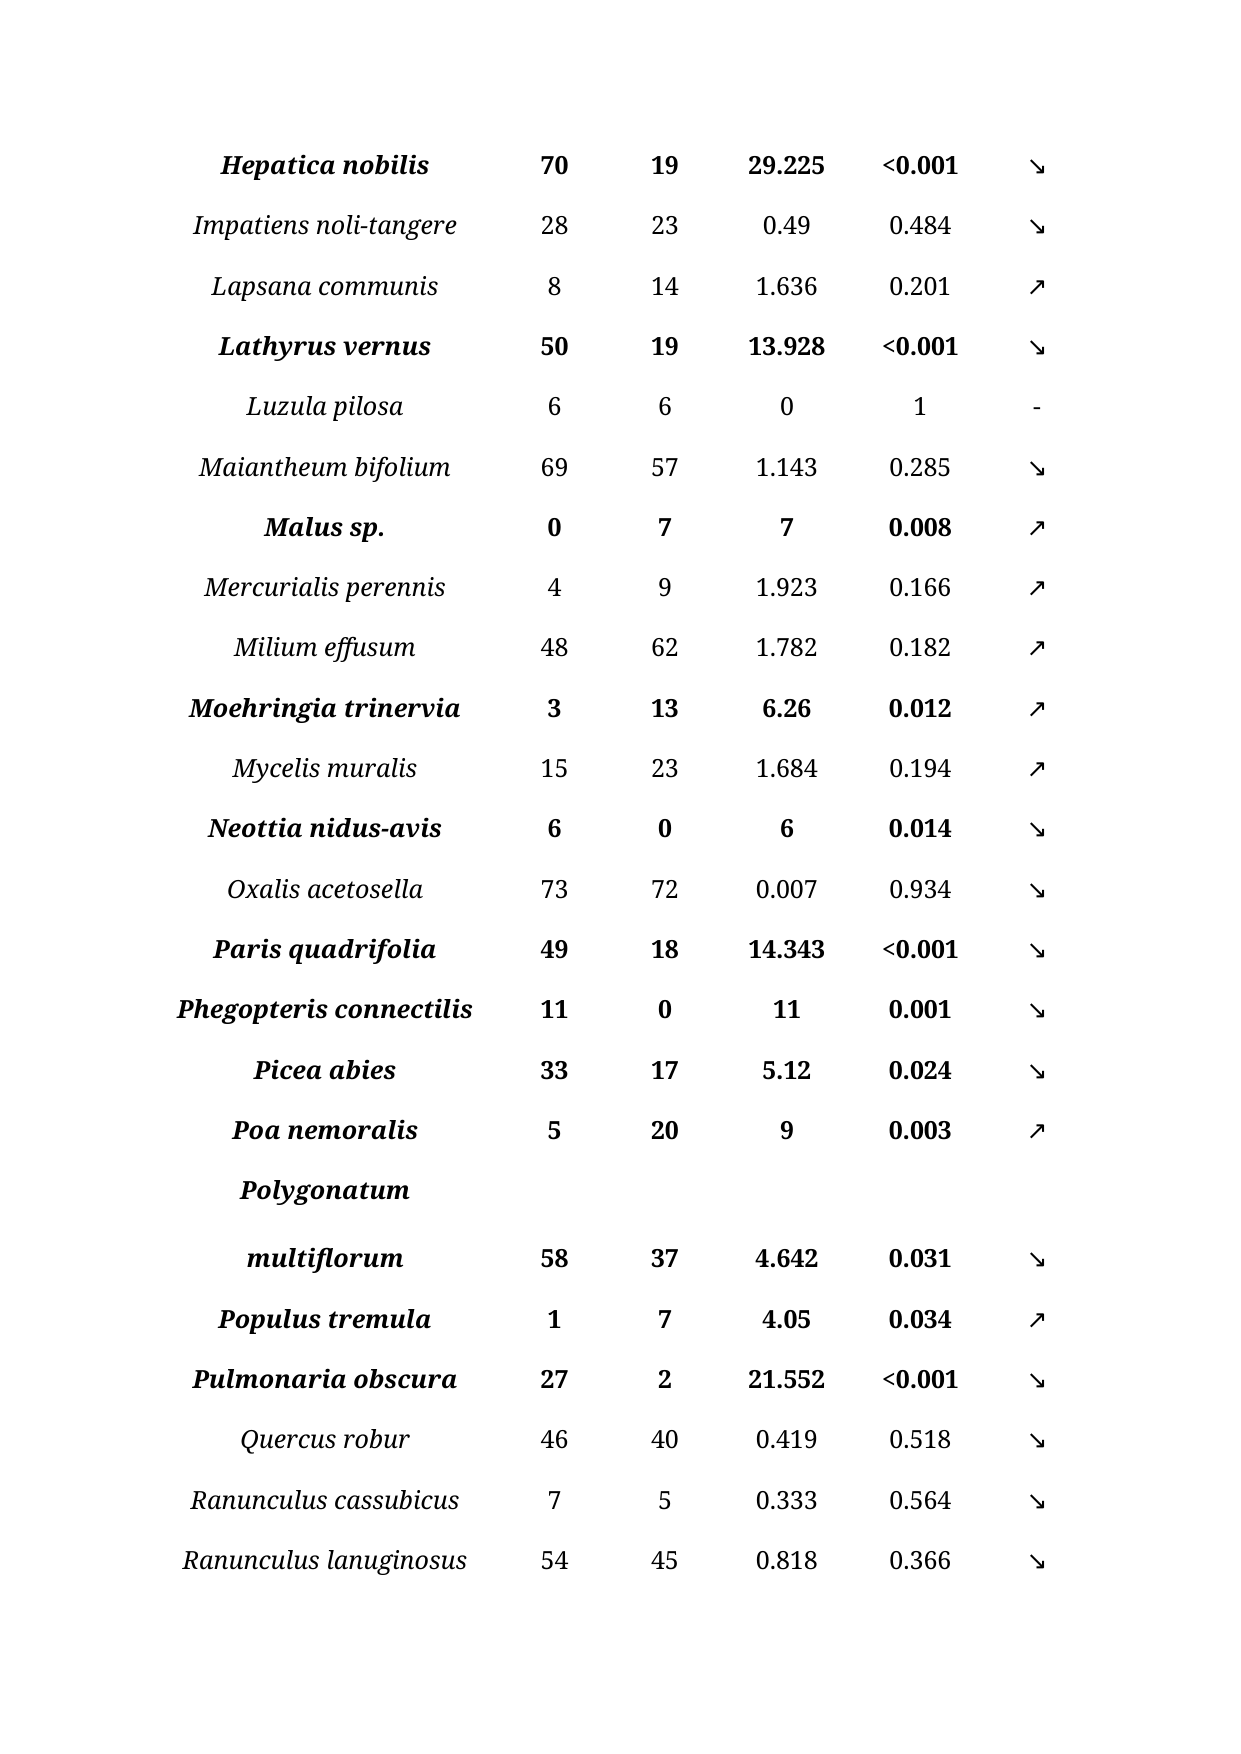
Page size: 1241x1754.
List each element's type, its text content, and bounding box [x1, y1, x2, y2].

table_cell 0.818 [720, 1543, 853, 1603]
table_cell 19 [610, 148, 720, 208]
table_cell 21.552 [720, 1362, 853, 1422]
table_cell [987, 932, 1087, 992]
table_cell Lapsana communis [154, 268, 499, 328]
table_cell 0.484 [854, 208, 987, 268]
table_cell 5 [610, 1482, 720, 1543]
table_cell 0.285 [854, 449, 987, 509]
table_cell 0 [499, 510, 609, 570]
table_cell 9 [720, 1113, 853, 1173]
table_cell 58 [499, 1173, 609, 1301]
table_cell 54 [499, 1543, 609, 1603]
table_cell 18 [610, 932, 720, 992]
table_cell 6 [720, 811, 853, 871]
table_cell 0.166 [854, 570, 987, 630]
table_cell Milium effusum [154, 630, 499, 690]
table_cell Polygonatum multiflorum [154, 1173, 499, 1301]
table_cell Impatiens noli-tangere [154, 208, 499, 268]
table_cell 0.49 [720, 208, 853, 268]
table_cell Malus sp. [154, 510, 499, 570]
table_cell 0.008 [854, 510, 987, 570]
table_cell 11 [720, 992, 853, 1052]
table_cell 1 [854, 389, 987, 449]
table_cell Populus tremula [154, 1301, 499, 1362]
table_cell [987, 208, 1087, 268]
table_cell 69 [499, 449, 609, 509]
table_cell Oxalis acetosella [154, 871, 499, 932]
table_cell [987, 268, 1087, 328]
table_cell [987, 1301, 1087, 1362]
table_cell 0.012 [854, 690, 987, 751]
table_cell 1 [499, 1301, 609, 1362]
table_cell 0.366 [854, 1543, 987, 1603]
table_cell Phegopteris connectilis [154, 992, 499, 1052]
table_cell [987, 1362, 1087, 1422]
table_cell 2 [610, 1362, 720, 1422]
table_cell 49 [499, 932, 609, 992]
table_cell [987, 992, 1087, 1052]
table_cell 0.014 [854, 811, 987, 871]
table_cell Moehringia trinervia [154, 690, 499, 751]
table_cell 29.225 [720, 148, 853, 208]
table_cell 0.007 [720, 871, 853, 932]
table_cell Mercurialis perennis [154, 570, 499, 630]
table_cell 57 [610, 449, 720, 509]
table_cell 0.518 [854, 1422, 987, 1482]
table_cell 0.024 [854, 1052, 987, 1113]
table_cell 13.928 [720, 329, 853, 389]
table_cell 7 [499, 1482, 609, 1543]
table_cell Lathyrus vernus [154, 329, 499, 389]
table_cell [987, 1482, 1087, 1543]
table_cell Quercus robur [154, 1422, 499, 1482]
table_cell 14 [610, 268, 720, 328]
table_cell Poa nemoralis [154, 1113, 499, 1173]
table_cell <0.001 [854, 1362, 987, 1422]
table_cell 23 [610, 208, 720, 268]
table_cell 7 [610, 1301, 720, 1362]
table_cell 9 [610, 570, 720, 630]
table_cell 4 [499, 570, 609, 630]
table_cell Mycelis muralis [154, 751, 499, 811]
table_cell [987, 329, 1087, 389]
table_cell 4.642 [720, 1173, 853, 1301]
table_cell 8 [499, 268, 609, 328]
table_cell 7 [610, 510, 720, 570]
table_cell [987, 871, 1087, 932]
table_cell [987, 148, 1087, 208]
table_cell 5 [499, 1113, 609, 1173]
table_cell 0.001 [854, 992, 987, 1052]
table_cell 13 [610, 690, 720, 751]
table_cell 50 [499, 329, 609, 389]
table_cell 33 [499, 1052, 609, 1113]
table_cell 40 [610, 1422, 720, 1482]
table_cell 4.05 [720, 1301, 853, 1362]
table_cell 0.034 [854, 1301, 987, 1362]
table_cell 20 [610, 1113, 720, 1173]
table_cell 0.182 [854, 630, 987, 690]
table_cell Maiantheum bifolium [154, 449, 499, 509]
table_cell 27 [499, 1362, 609, 1422]
table_cell 6 [499, 389, 609, 449]
table_cell 5.12 [720, 1052, 853, 1113]
table_cell [987, 1052, 1087, 1113]
table_cell 7 [720, 510, 853, 570]
table_cell [987, 570, 1087, 630]
table_cell 3 [499, 690, 609, 751]
table_cell 0.194 [854, 751, 987, 811]
table_cell [987, 1173, 1087, 1301]
table_cell 0.333 [720, 1482, 853, 1543]
table_cell - [987, 389, 1087, 449]
table_cell 0.003 [854, 1113, 987, 1173]
table_cell 28 [499, 208, 609, 268]
table_cell 45 [610, 1543, 720, 1603]
table_cell [987, 1422, 1087, 1482]
table_cell 0 [610, 811, 720, 871]
table_cell 1.782 [720, 630, 853, 690]
table_cell 6 [610, 389, 720, 449]
table_cell 0 [720, 389, 853, 449]
table_cell [987, 510, 1087, 570]
table_cell [987, 630, 1087, 690]
table_cell 0.419 [720, 1422, 853, 1482]
table_cell Hepatica nobilis [154, 148, 499, 208]
table_cell [987, 449, 1087, 509]
table_cell <0.001 [854, 932, 987, 992]
table_cell 0.201 [854, 268, 987, 328]
table_cell Ranunculus lanuginosus [154, 1543, 499, 1603]
table_cell <0.001 [854, 329, 987, 389]
table_cell Paris quadrifolia [154, 932, 499, 992]
table_cell 0.564 [854, 1482, 987, 1543]
table_cell 48 [499, 630, 609, 690]
table_cell 73 [499, 871, 609, 932]
table_cell <0.001 [854, 148, 987, 208]
table_cell [987, 751, 1087, 811]
table_cell 0.031 [854, 1173, 987, 1301]
table_cell 72 [610, 871, 720, 932]
table_cell Picea abies [154, 1052, 499, 1113]
table_cell 1.923 [720, 570, 853, 630]
table_cell 14.343 [720, 932, 853, 992]
table_cell Luzula pilosa [154, 389, 499, 449]
table_cell 19 [610, 329, 720, 389]
table_cell [987, 1113, 1087, 1173]
table_cell [987, 690, 1087, 751]
table_cell [987, 1543, 1087, 1603]
table_cell Ranunculus cassubicus [154, 1482, 499, 1543]
table_cell [987, 811, 1087, 871]
table_cell 70 [499, 148, 609, 208]
table_cell Pulmonaria obscura [154, 1362, 499, 1422]
table_cell 23 [610, 751, 720, 811]
table_cell 46 [499, 1422, 609, 1482]
table_cell 37 [610, 1173, 720, 1301]
table_cell 11 [499, 992, 609, 1052]
table_cell 6.26 [720, 690, 853, 751]
table_cell 6 [499, 811, 609, 871]
table_cell 62 [610, 630, 720, 690]
table_cell 15 [499, 751, 609, 811]
table_cell 0 [610, 992, 720, 1052]
table_cell Neottia nidus-avis [154, 811, 499, 871]
table_cell 0.934 [854, 871, 987, 932]
table_cell 17 [610, 1052, 720, 1113]
table_cell 1.636 [720, 268, 853, 328]
table_cell 1.143 [720, 449, 853, 509]
table_cell 1.684 [720, 751, 853, 811]
